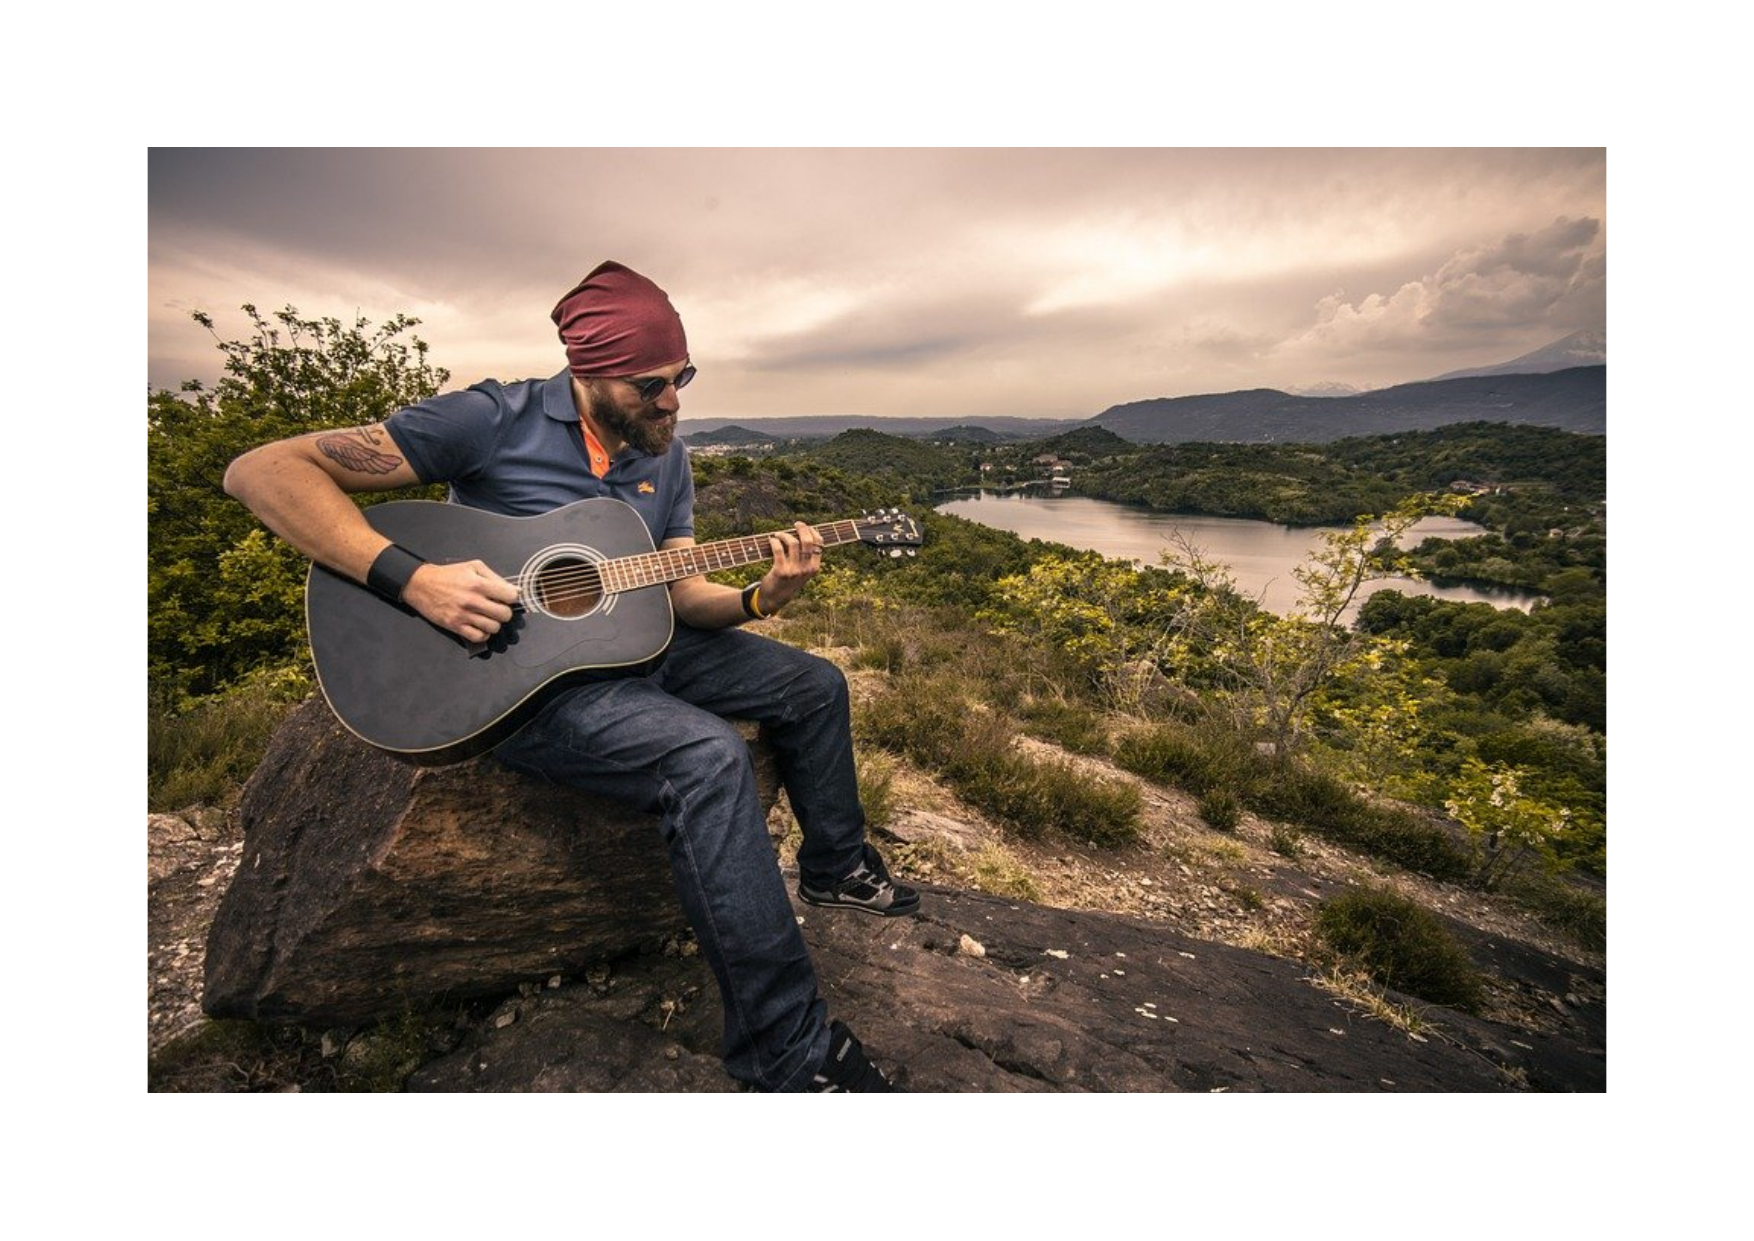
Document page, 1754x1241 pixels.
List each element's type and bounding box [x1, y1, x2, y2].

picture [147, 147, 1607, 1093]
